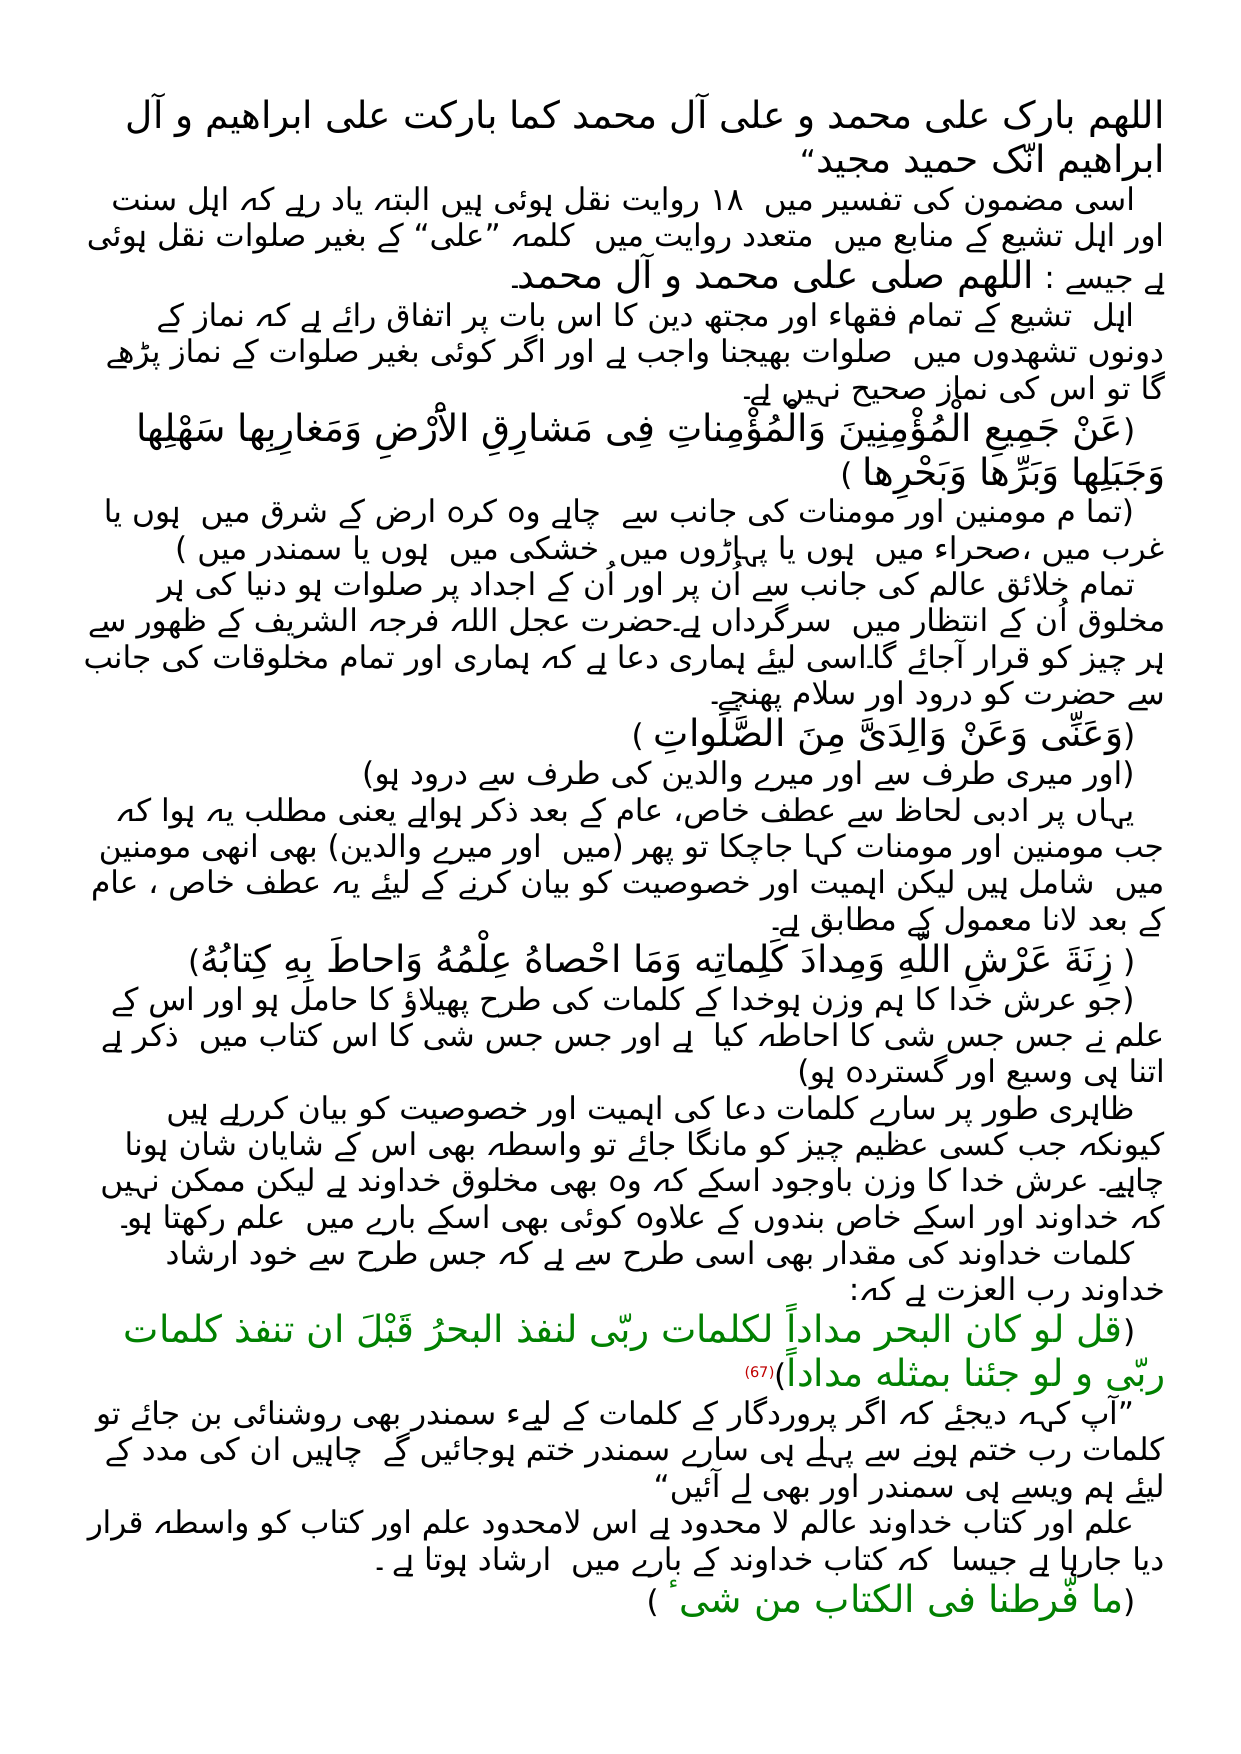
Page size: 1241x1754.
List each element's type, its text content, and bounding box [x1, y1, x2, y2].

text یہاں پر ادبی لحاظ سے عطف خاص، عام کے بعد ذکر ہواہے یعنی مطلب یہ ہوا کہ جب مومنین اور مومنات کہا جاچکا تو پھر (میں اور میرے والدین) بھی انھی مومنین میں شامل ہیں لیکن اہمیت اور خصوصیت کو بیان کرنے کے لیئے یہ عطف خاص ، عام کے بعد لانا معمول کے مطابق ہے۔ [75, 792, 1165, 937]
text ( زِنَةَ عَرْشِ اللّهِ وَمِدادَ کَلِماتِه وَمَا احْصاهُ عِلْمُهُ وَاحاطَ بِهِ کِتابُهُ) [75, 937, 1165, 981]
text (ما فّرطنا فی الکتاب من شیٴ ) [75, 1577, 1165, 1621]
text (تما م مومنین اور مومنات کی جانب سے چاہے وہ کرہ ارض کے شرق میں ہوں یا غرب میں ،صحراء میں ہوں یا پہاڑوں میں خشکی میں ہوں یا سمندر میں ) [75, 494, 1165, 566]
text اسی مضمون کی تفسیر میں ۱۸ روایت نقل ہوئی ہیں البتہ یاد رہے کہ اہل سنت اور اہل تشیع کے منابع میں متعدد روایت میں کلمہ ”علی“ کے بغیر صلوات نقل ہوئی ہے جیسے : اللهم صلی علی محمد و آل محمد۔ [75, 181, 1165, 297]
text (وَعَنِّی وَعَنْ وَالِدَیَّ مِنَ الصَّلَواتِ ) [75, 712, 1165, 756]
text ”آپ کہہ دیجئے کہ اگر پروردگار کے کلمات کے لیےء سمندر بھی روشنائی بن جائے تو کلمات رب ختم ہونے سے پہلے ہی سارے سمندر ختم ہوجائیں گے چاہیں ان کی مدد کے لیئے ہم ویسے ہی سمندر اور بھی لے آئیں“ [75, 1395, 1165, 1504]
text (جو عرش خدا کا ہم وزن ہوخدا کے کلمات کی طرح پھیلاؤ کا حامل ہو اور اس کے علم نے جس جس شی کا احاطہ کیا ہے اور جس جس شی کا اس کتاب میں ذکر ہے اتنا ہی وسیع اور گستردہ ہو) [75, 981, 1165, 1090]
text علم اور کتاب خداوند عالم لا محدود ہے اس لامحدود علم اور کتاب کو واسطہ قرار دیا جارہا ہے جیسا کہ کتاب خداوند کے بارے میں ارشاد ہوتا ہے ۔ [75, 1504, 1165, 1577]
text کلمات خداوند کی مقدار بھی اسی طرح سے ہے کہ جس طرح سے خود ارشاد خداوند رب العزت ہے کہ: [75, 1235, 1165, 1308]
text (عَنْ جَمِیعِ الْمُؤْمِنِینَ وَالْمُؤْمِناتِ فِی مَشارِقِ الاََْرْضِ وَمَغارِبِها سَهْلِها وَجَبَلِها وَبَرِّها وَبَحْرِها ) [75, 406, 1165, 494]
text (قل لو کان البحر مداداً لکلمات ربّی لنفذ البحرُ قَبْلَ ان تنفذ کلمات ربّی و لو جئنا بمثله مداداً)(67) [75, 1308, 1165, 1395]
text تمام خلائق عالم کی جانب سے اُن پر اور اُن کے اجداد پر صلوات ہو دنیا کی ہر مخلوق اُن کے انتظار میں سرگرداں ہے۔حضرت عجل اللہ فرجہ الشریف کے ظھور سے ہر چیز کو قرار آجائے گا۔اسی لیئے ہماری دعا ہے کہ ہماری اور تمام مخلوقات کی جانب سے حضرت کو درود اور سلام پھنچے۔ [75, 566, 1165, 712]
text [75, 94, 1165, 181]
text (اور میری طرف سے اور میرے والدین کی طرف سے درود ہو) [75, 756, 1165, 792]
text اہل تشیع کے تمام فقھاء اور مجتھ دین کا اس بات پر اتفاق رائے ہے کہ نماز کے دونوں تشھدوں میں صلوات بھیجنا واجب ہے اور اگر کوئی بغیر صلوات کے نماز پڑھے گا تو اس کی نماز صحیح نہیں ہے۔ [75, 297, 1165, 406]
text ظاہری طور پر سارے کلمات دعا کی اہمیت اور خصوصیت کو بیان کررہے ہیں کیونکہ جب کسی عظیم چیز کو مانگا جائے تو واسطہ بھی اس کے شایان شان ہونا چاہیے۔ عرش خدا کا وزن باوجود اسکے کہ وہ بھی مخلوق خداوند ہے لیکن ممکن نہیں کہ خداوند اور اسکے خاص بندوں کے علاوہ کوئی بھی اسکے بارے میں علم رکھتا ہو۔ [75, 1090, 1165, 1235]
